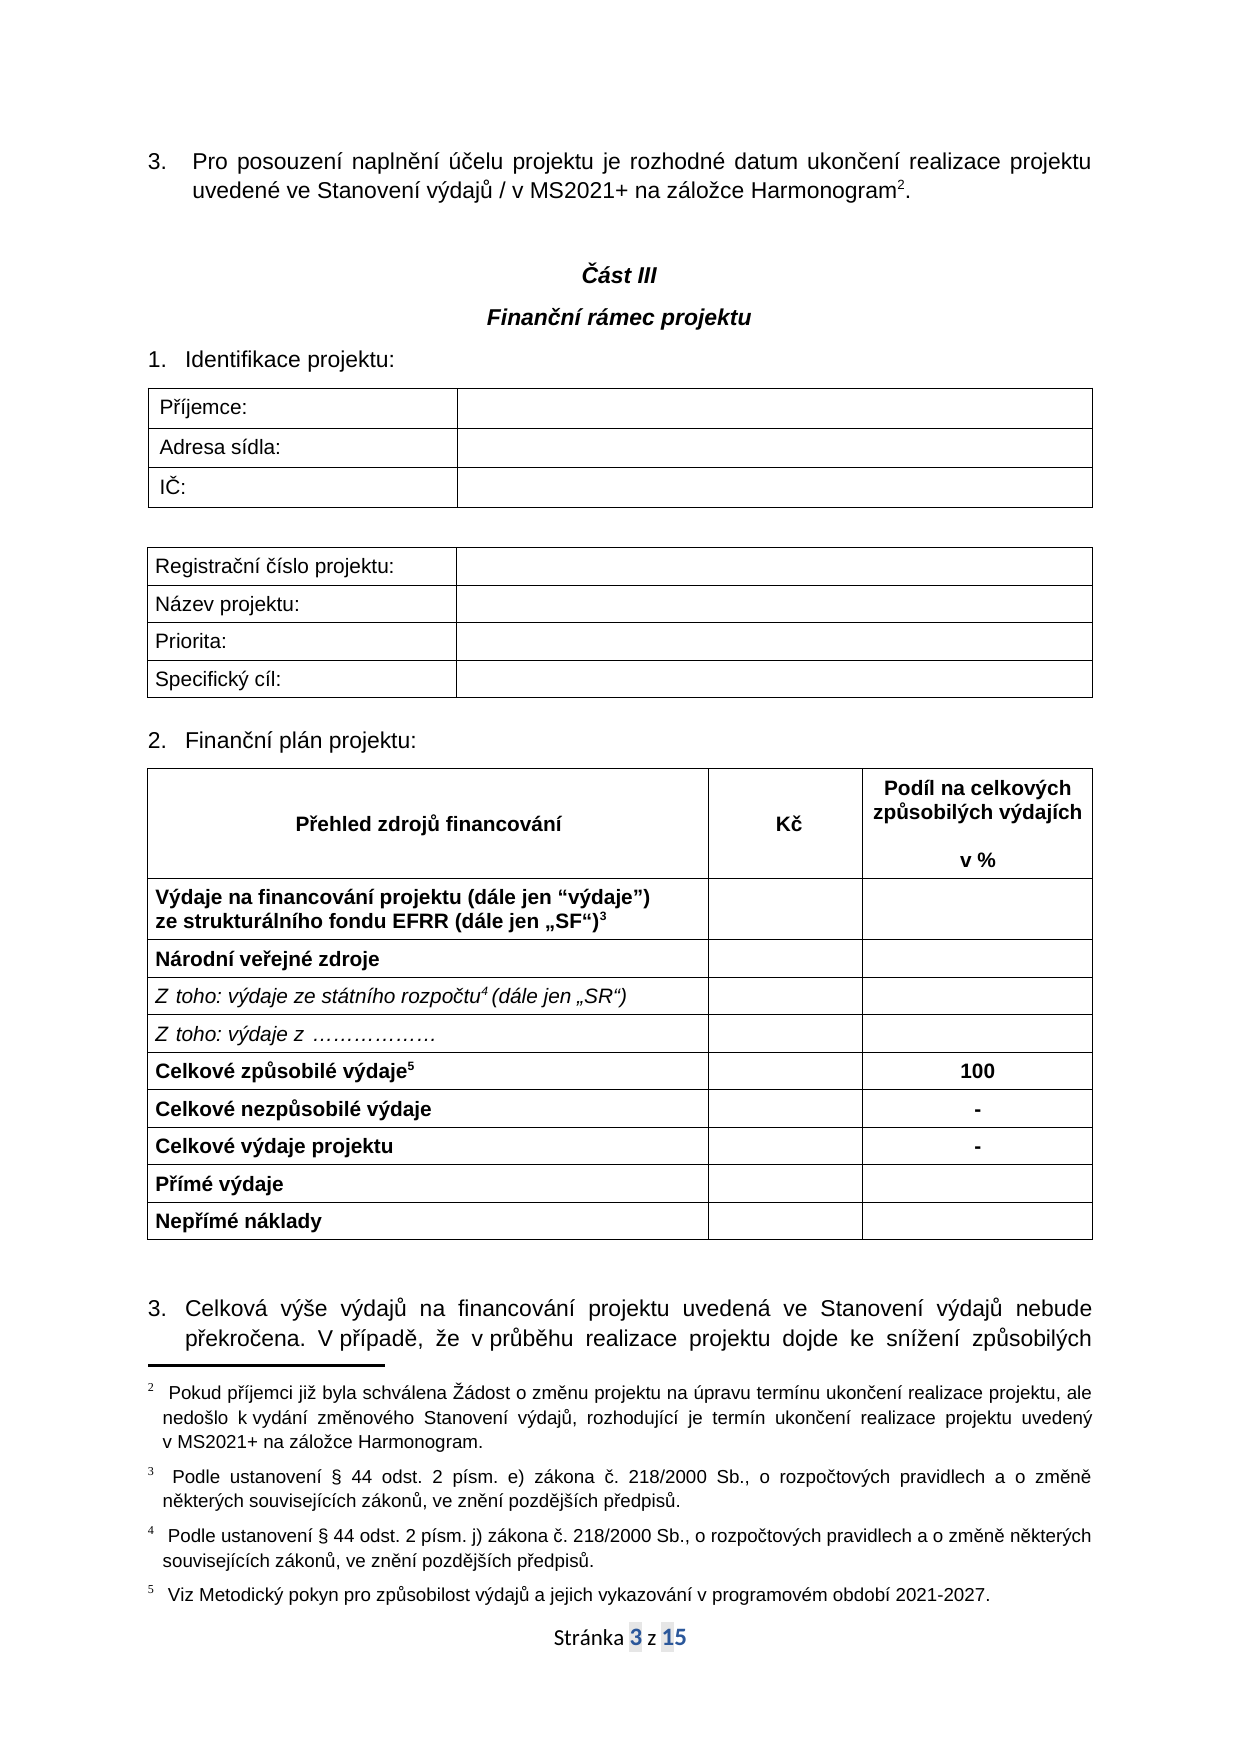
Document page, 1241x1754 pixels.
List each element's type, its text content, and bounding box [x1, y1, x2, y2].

table_cell [863, 1015, 1092, 1052]
table_cell IČ: [149, 468, 457, 507]
table_cell [709, 1203, 862, 1239]
table_cell [863, 879, 1092, 939]
table_header Příjemce: [149, 389, 457, 427]
table_cell [863, 978, 1092, 1014]
table_cell 100 [863, 1053, 1092, 1089]
table_cell Z toho: výdaje ze státního rozpočtu (dále jen „SR“) [148, 978, 708, 1014]
table_cell Přímé výdaje [148, 1165, 708, 1202]
table_cell [709, 1053, 862, 1089]
table_cell [457, 586, 1092, 622]
table_cell [458, 429, 1092, 467]
table_cell Název projektu: [148, 586, 456, 622]
table_cell Priorita: [148, 623, 456, 659]
table_cell Specifický cíl: [148, 661, 456, 697]
table_cell Nepřímé náklady [148, 1203, 708, 1239]
table_cell [709, 879, 862, 939]
table_cell [457, 623, 1092, 659]
table_cell [863, 940, 1092, 977]
table_cell [709, 1165, 862, 1202]
table_cell - [863, 1090, 1092, 1127]
table_cell Celkové nezpůsobilé výdaje [148, 1090, 708, 1127]
table_header [458, 389, 1092, 427]
table_cell Adresa sídla: [149, 429, 457, 467]
table_cell Celkové způsobilé výdaje [148, 1053, 708, 1089]
table_cell Národní veřejné zdroje [148, 940, 708, 977]
table_cell [709, 1015, 862, 1052]
list Identifikace projektu: [148, 346, 1093, 372]
table_cell [863, 1203, 1092, 1239]
table_cell - [863, 1128, 1092, 1164]
list Finanční plán projektu: [148, 727, 1093, 753]
subtitle Finanční rámec projektu [148, 304, 1093, 330]
table_header [457, 548, 1092, 584]
list Pro posouzení naplnění účelu projektu je rozhodné datum ukončení realizace projektu uvedené ve Stanovení výdajů / v MS2021+ na záložce Harmonogram. [148, 148, 1093, 204]
table_cell [709, 978, 862, 1014]
table_cell [863, 1165, 1092, 1202]
table_cell Celkové výdaje projektu [148, 1128, 708, 1164]
table_cell Z toho: výdaje z ……………… [148, 1015, 708, 1052]
table_cell [457, 661, 1092, 697]
table_cell Výdaje na financování projektu (dále jen “výdaje”) ze strukturálního fondu EFRR (dále jen „SF“) [148, 879, 708, 939]
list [148, 1295, 1093, 1351]
table_cell [458, 468, 1092, 507]
table_header Kč [709, 769, 862, 878]
table_cell [709, 1128, 862, 1164]
table_cell [709, 1090, 862, 1127]
table_header Přehled zdrojů financování [148, 769, 708, 878]
table_header Registrační číslo projektu: [148, 548, 456, 584]
table_header Podíl na celkových způsobilých výdajích v % [863, 769, 1092, 878]
table_cell [709, 940, 862, 977]
subtitle Část III [148, 262, 1093, 288]
